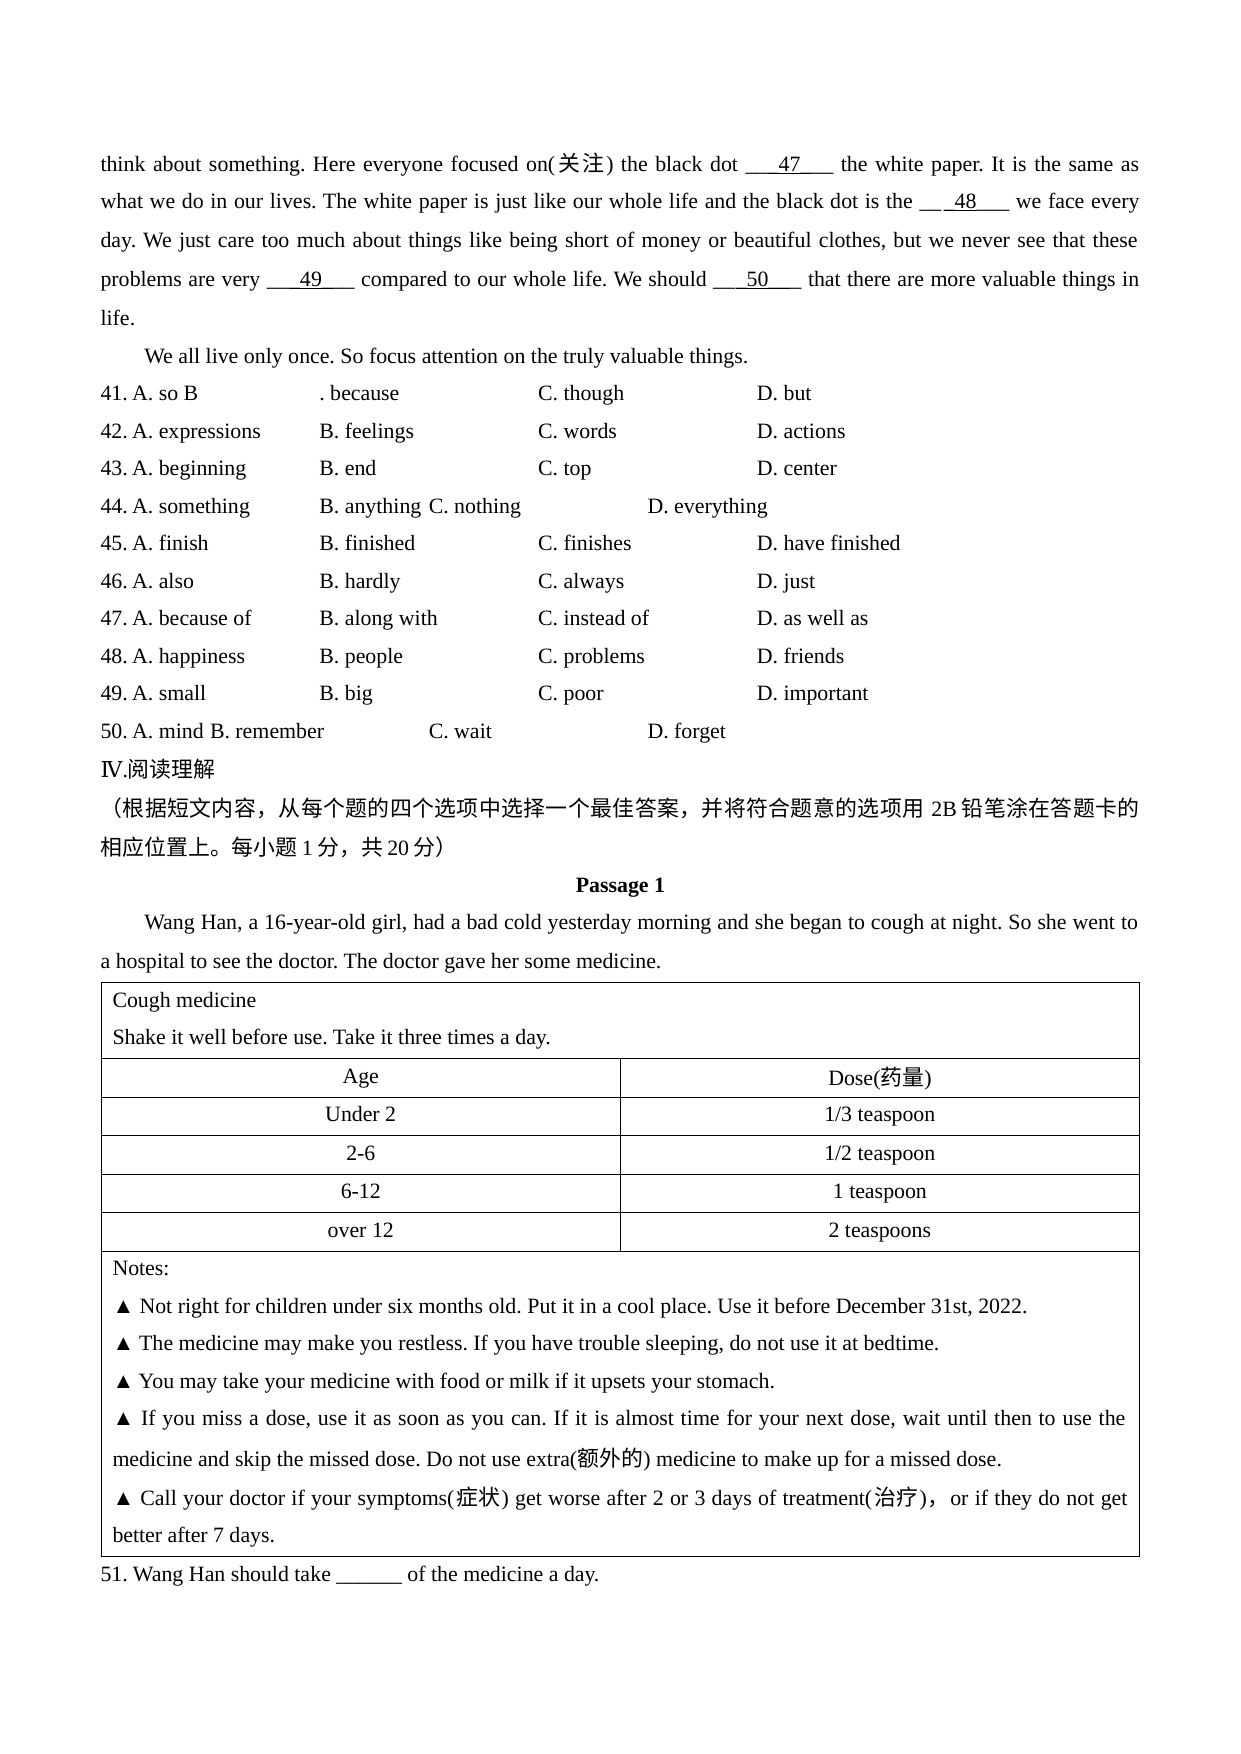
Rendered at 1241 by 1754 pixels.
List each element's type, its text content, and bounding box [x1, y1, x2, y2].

table_cell over 12 [102, 1213, 620, 1251]
text 49. A. small B. big C. poor D. important [100, 677, 1140, 709]
text 41. A. so B . because C. though D. but [100, 377, 1140, 409]
table_cell 2-6 [102, 1136, 620, 1174]
table_cell Under 2 [102, 1098, 620, 1135]
text Wang Han, a 16-year-old girl, had a bad cold yesterday morning and she began to cough at night. So she went to a hospital to see the doctor. The doctor gave her some medicine. [100, 906, 1140, 977]
table_header Cough medicine Shake it well before use. Take it three times a day. [102, 983, 1139, 1058]
text Ⅳ.阅读理解 [100, 752, 1140, 784]
table_cell 1/2 teaspoon [621, 1136, 1139, 1174]
table_cell 2 teaspoons [621, 1213, 1139, 1251]
table_cell 6-12 [102, 1175, 620, 1212]
text 45. A. finish B. finished C. finishes D. have finished [100, 527, 1140, 559]
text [100, 146, 1140, 334]
table_cell 1 teaspoon [621, 1175, 1139, 1212]
text We all live only once. So focus attention on the truly valuable things. [100, 339, 1140, 372]
text Passage 1 [100, 868, 1140, 901]
text 50. A. mind B. remember C. wait D. forget [100, 714, 1140, 747]
table_cell Dose(药量) [621, 1059, 1139, 1097]
text 43. A. beginning B. end C. top D. center [100, 452, 1140, 484]
text 42. A. expressions B. feelings C. words D. actions [100, 414, 1140, 447]
text （根据短文内容，从每个题的四个选项中选择一个最佳答案，并将符合题意的选项用2B铅笔涂在答题卡的相应位置上。每小题1分，共20分） [100, 790, 1140, 862]
text 51. Wang Han should take ______ of the medicine a day. [100, 1557, 1140, 1589]
table_cell Age [102, 1059, 620, 1097]
table_cell 1/3 teaspoon [621, 1098, 1139, 1135]
text 44. A. something B. anything C. nothing D. everything [100, 489, 1140, 522]
text 48. A. happiness B. people C. problems D. friends [100, 639, 1140, 672]
table_cell Notes: ▲ Not right for children under six months old. Put it in a cool place. Use it before December 31st, 2022. ▲ The medicine may make you restless. If you have trouble sleeping, do not use it at bedtime. ▲ You may take your medicine with food or milk if it upsets your stomach. ▲ If you miss a dose, use it as soon as you can. If it is almost time for your next dose, wait until then to use the medicine and skip the missed dose. Do not use extra(额外的) medicine to make up for a missed dose. ▲ Call your doctor if your symptoms(症状) get worse after 2 or 3 days of treatment(治疗)，or if they do not get better after 7 days. [102, 1252, 1139, 1556]
text 46. A. also B. hardly C. always D. just [100, 564, 1140, 597]
text 47. A. because of B. along with C. instead of D. as well as [100, 602, 1140, 634]
